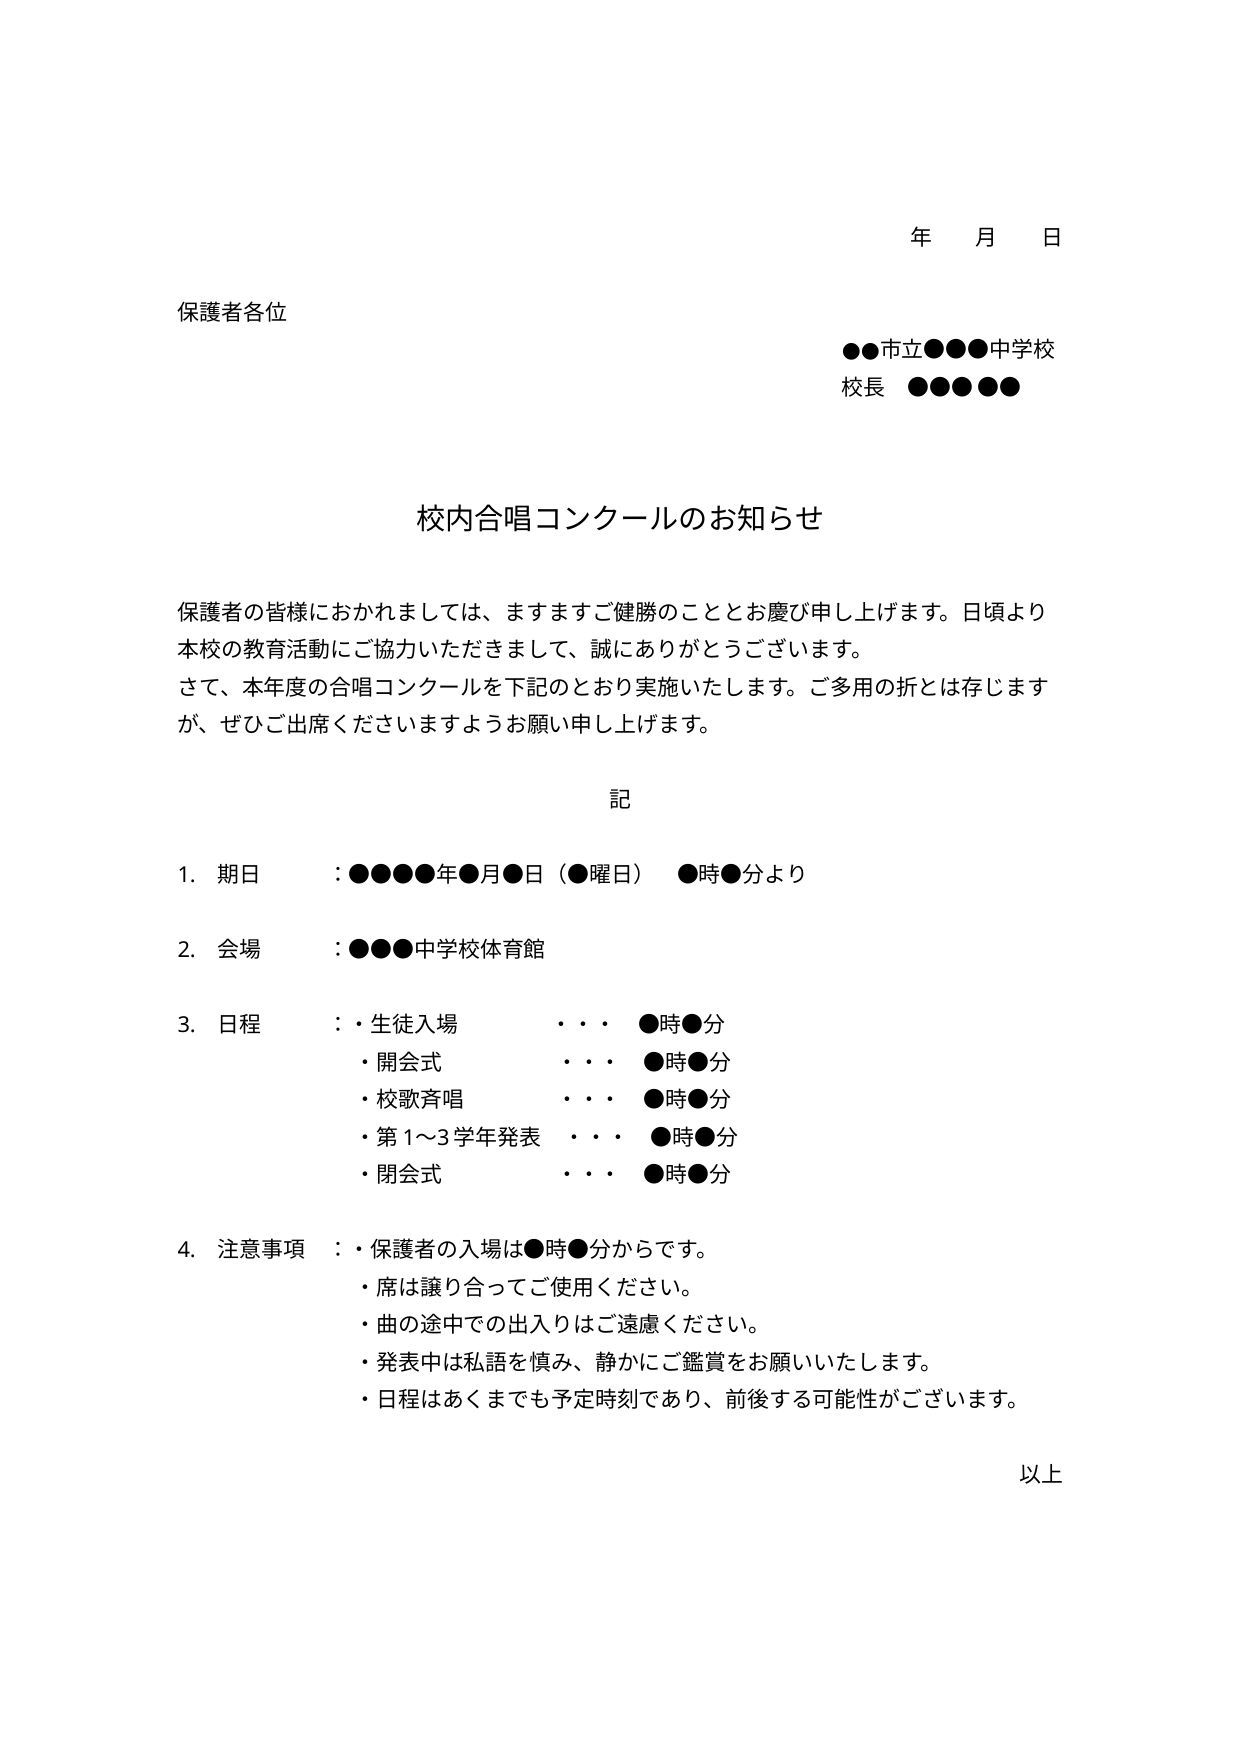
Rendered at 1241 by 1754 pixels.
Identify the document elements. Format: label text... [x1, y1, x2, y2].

text 年 月 日 [177, 217, 1063, 254]
text 3. 日程 ：・生徒入場 ・・・ ●時●分 [177, 1004, 1063, 1042]
text ・開会式 ・・・ ●時●分 [177, 1042, 1063, 1079]
text 校内合唱コンクールのお知らせ [177, 479, 1063, 554]
text 校長 ●●● ●● [177, 367, 1063, 404]
text ●●市立●●●中学校 [177, 329, 1063, 367]
text 保護者各位 [177, 292, 1063, 329]
text ・席は譲り合ってご使用ください。 [177, 1267, 1063, 1304]
text ・閉会式 ・・・ ●時●分 [177, 1154, 1063, 1192]
text ・校歌斉唱 ・・・ ●時●分 [177, 1079, 1063, 1117]
text ・第1～3学年発表 ・・・ ●時●分 [177, 1117, 1063, 1154]
text ・日程はあくまでも予定時刻であり、前後する可能性がございます。 [177, 1379, 1063, 1417]
text ・曲の途中での出入りはご遠慮ください。 [177, 1304, 1063, 1342]
text 4. 注意事項 ：・保護者の入場は●時●分からです。 [177, 1229, 1063, 1267]
text 以上 [177, 1454, 1063, 1492]
text 保護者の皆様におかれましては、ますますご健勝のこととお慶び申し上げます。日頃より本校の教育活動にご協力いただきまして、誠にありがとうございます。 [177, 592, 1063, 667]
subtitle 記 [177, 779, 1063, 817]
text さて、本年度の合唱コンクールを下記のとおり実施いたします。ご多用の折とは存じますが、ぜひご出席くださいますようお願い申し上げます。 [177, 667, 1063, 742]
text 1. 期日 ：●●●●年●月●日（●曜日） ●時●分より [177, 854, 1063, 892]
text 2. 会場 ：●●●中学校体育館 [177, 929, 1063, 967]
text ・発表中は私語を慎み、静かにご鑑賞をお願いいたします。 [177, 1342, 1063, 1379]
